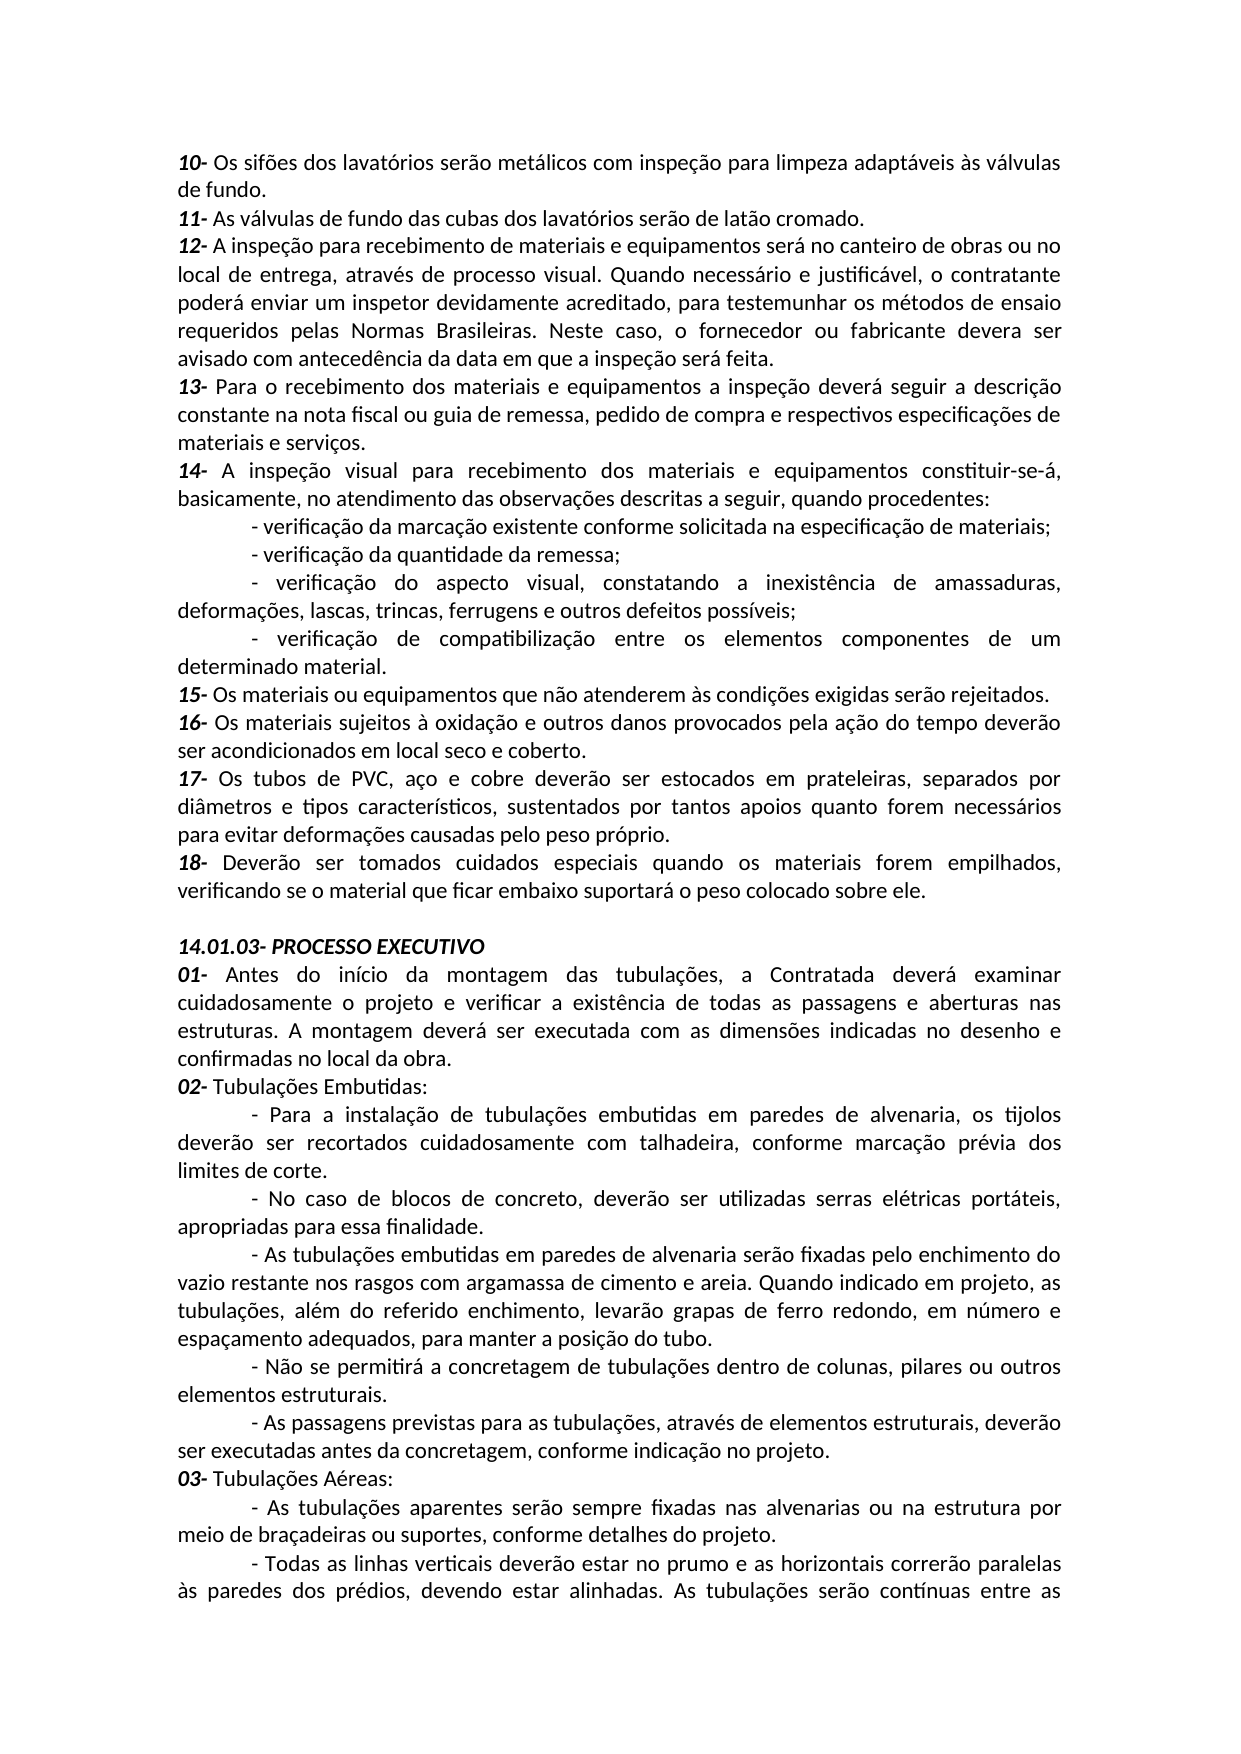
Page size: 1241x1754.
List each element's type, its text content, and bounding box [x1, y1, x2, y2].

text 02- Tubulações Embutidas: [177, 1072, 1063, 1100]
text - verificação da quantidade da remessa; [177, 540, 1063, 568]
text - Não se permitirá a concretagem de tubulações dentro de colunas, pilares ou outros elementos estruturais. [177, 1352, 1063, 1408]
text - As passagens previstas para as tubulações, através de elementos estruturais, deverão ser executadas antes da concretagem, conforme indicação no projeto. [177, 1408, 1063, 1464]
text 16- Os materiais sujeitos à oxidação e outros danos provocados pela ação do tempo deverão ser acondicionados em local seco e coberto. [177, 708, 1063, 764]
text - As tubulações aparentes serão sempre fixadas nas alvenarias ou na estrutura por meio de braçadeiras ou suportes, conforme detalhes do projeto. [177, 1493, 1063, 1549]
text 03- Tubulações Aéreas: [177, 1464, 1063, 1493]
text - verificação de compatibilização entre os elementos componentes de um determinado material. [177, 624, 1063, 680]
text 14- A inspeção visual para recebimento dos materiais e equipamentos constituir-se-á, basicamente, no atendimento das observações descritas a seguir, quando procedentes: [177, 456, 1063, 512]
text - No caso de blocos de concreto, deverão ser utilizadas serras elétricas portáteis, apropriadas para essa finalidade. [177, 1184, 1063, 1240]
text 15- Os materiais ou equipamentos que não atenderem às condições exigidas serão rejeitados. [177, 680, 1063, 708]
text - verificação da marcação existente conforme solicitada na especificação de materiais; [177, 512, 1063, 540]
text - Para a instalação de tubulações embutidas em paredes de alvenaria, os tijolos deverão ser recortados cuidadosamente com talhadeira, conforme marcação prévia dos limites de corte. [177, 1100, 1063, 1184]
text 01- Antes do início da montagem das tubulações, a Contratada deverá examinar cuidadosamente o projeto e verificar a existência de todas as passagens e aberturas nas estruturas. A montagem deverá ser executada com as dimensões indicadas no desenho e confirmadas no local da obra. [177, 960, 1063, 1072]
text - verificação do aspecto visual, constatando a inexistência de amassaduras, deformações, lascas, trincas, ferrugens e outros defeitos possíveis; [177, 568, 1063, 624]
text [177, 1549, 1063, 1605]
text 14.01.03- PROCESSO EXECUTIVO [177, 932, 1063, 960]
text 18- Deverão ser tomados cuidados especiais quando os materiais forem empilhados, verificando se o material que ficar embaixo suportará o peso colocado sobre ele. [177, 848, 1063, 904]
text 17- Os tubos de PVC, aço e cobre deverão ser estocados em prateleiras, separados por diâmetros e tipos característicos, sustentados por tantos apoios quanto forem necessários para evitar deformações causadas pelo peso próprio. [177, 764, 1063, 848]
text 12- A inspeção para recebimento de materiais e equipamentos será no canteiro de obras ou no local de entrega, através de processo visual. Quando necessário e justificável, o contratante poderá enviar um inspetor devidamente acreditado, para testemunhar os métodos de ensaio requeridos pelas Normas Brasileiras. Neste caso, o fornecedor ou fabricante devera ser avisado com antecedência da data em que a inspeção será feita. [177, 232, 1063, 372]
text 11- As válvulas de fundo das cubas dos lavatórios serão de latão cromado. [177, 204, 1063, 232]
text - As tubulações embutidas em paredes de alvenaria serão fixadas pelo enchimento do vazio restante nos rasgos com argamassa de cimento e areia. Quando indicado em projeto, as tubulações, além do referido enchimento, levarão grapas de ferro redondo, em número e espaçamento adequados, para manter a posição do tubo. [177, 1240, 1063, 1352]
text 13- Para o recebimento dos materiais e equipamentos a inspeção deverá seguir a descrição constante na nota fiscal ou guia de remessa, pedido de compra e respectivos especificações de materiais e serviços. [177, 372, 1063, 456]
text 10- Os sifões dos lavatórios serão metálicos com inspeção para limpeza adaptáveis às válvulas de fundo. [177, 148, 1063, 204]
